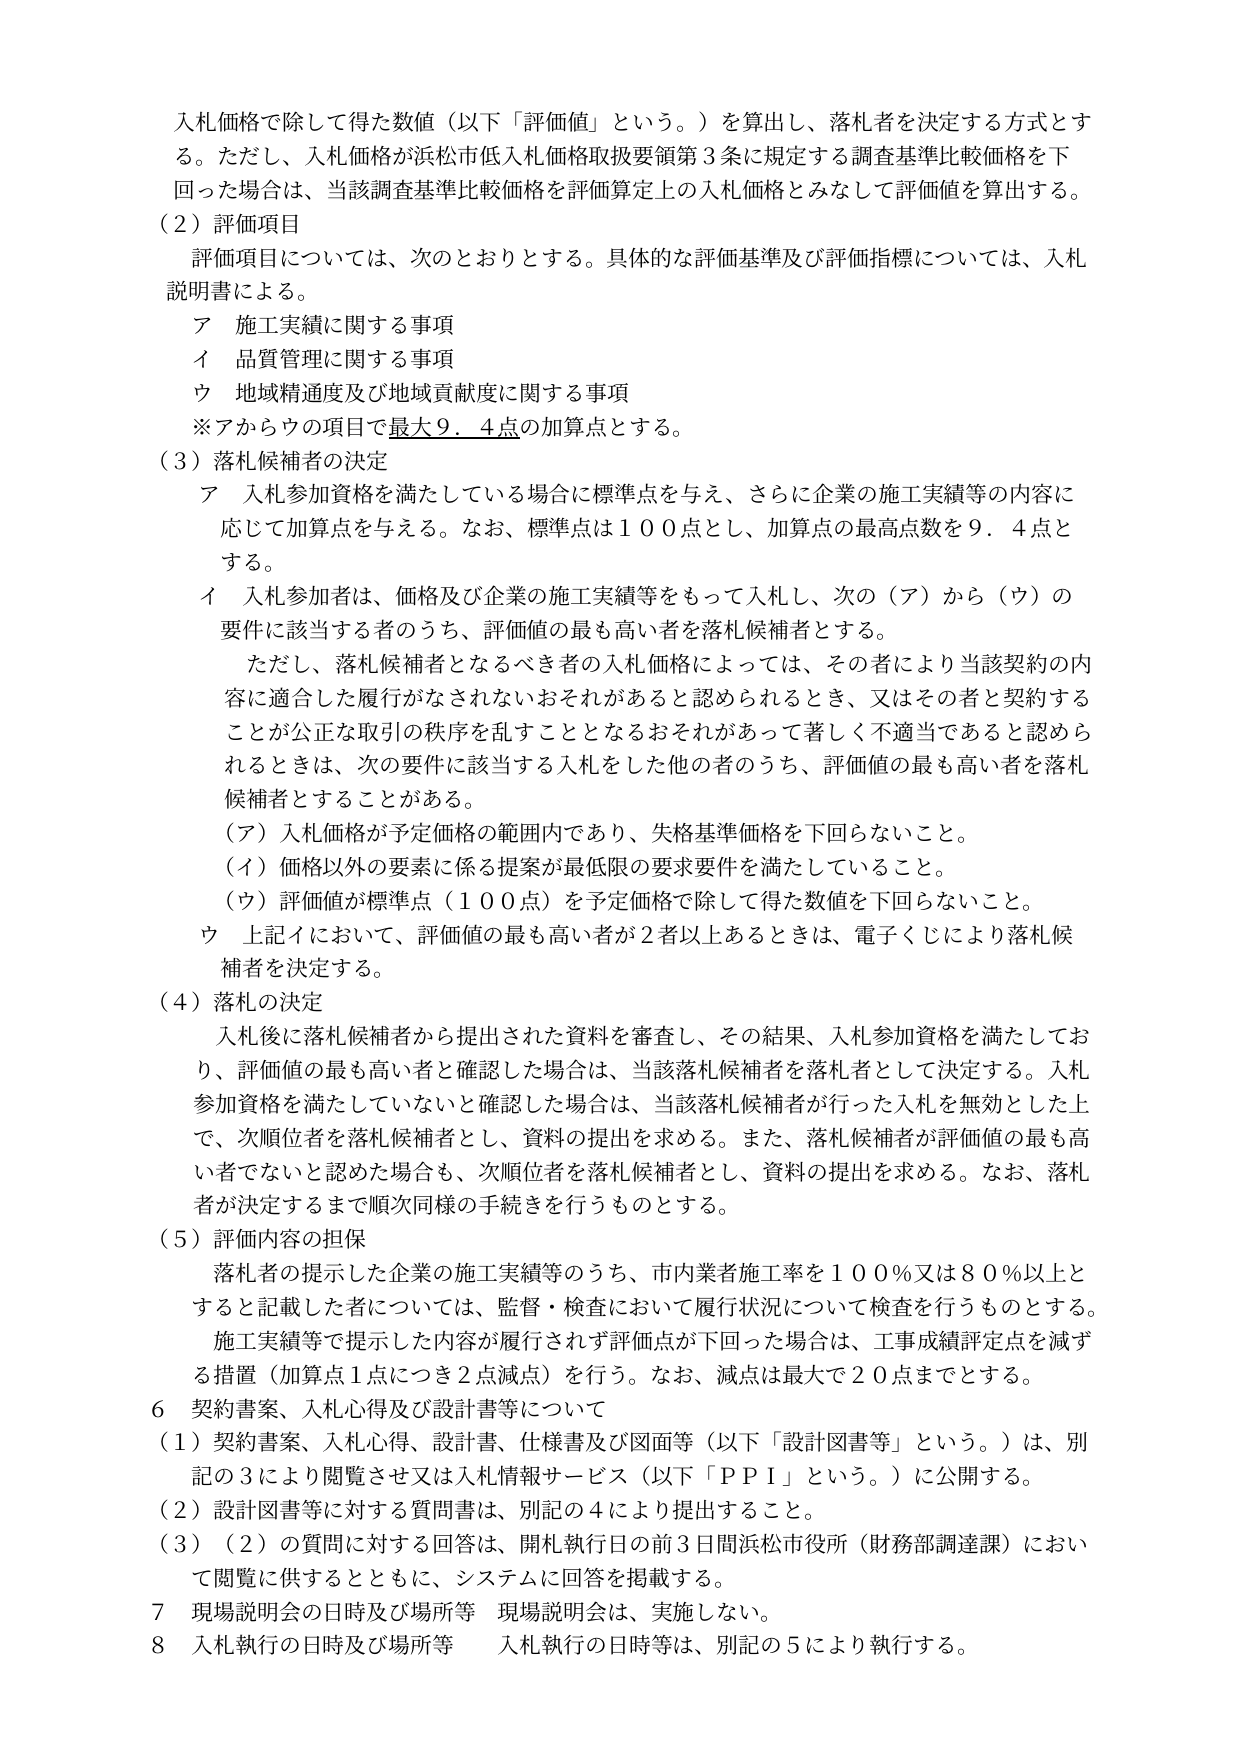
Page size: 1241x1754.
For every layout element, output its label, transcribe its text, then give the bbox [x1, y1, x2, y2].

text ウ 上記イにおいて、評価値の最も高い者が２者以上あるときは、電子くじにより落札候補者を決定する。 [199, 917, 1092, 984]
text （５）評価内容の担保 [148, 1221, 1092, 1255]
text ※アからウの項目で最大９．４点の加算点とする。 [148, 409, 1092, 443]
text ウ 地域精通度及び地域貢献度に関する事項 [148, 375, 1092, 409]
text 施工実績等で提示した内容が履行されず評価点が下回った場合は、工事成績評定点を減ずる措置（加算点１点につき２点減点）を行う。なお、減点は最大で２０点までとする。 [192, 1323, 1092, 1391]
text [173, 104, 1092, 206]
text ア 施工実績に関する事項 [148, 307, 1092, 341]
text イ 入札参加者は、価格及び企業の施工実績等をもって入札し、次の（ア）から（ウ）の要件に該当する者のうち、評価値の最も高い者を落札候補者とする。 [198, 578, 1092, 646]
text （ウ）評価値が標準点（１００点）を予定価格で除して得た数値を下回らないこと。 [148, 883, 1092, 917]
text ７ 現場説明会の日時及び場所等 現場説明会は、実施しない。 [148, 1594, 1092, 1628]
text 評価項目については、次のとおりとする。具体的な評価基準及び評価指標については、入札説明書による。 [148, 239, 1092, 307]
text （４）落札の決定 [148, 984, 1092, 1018]
text （１）契約書案、入札心得、設計書、仕様書及び図面等（以下「設計図書等」という。）は、別記の３により閲覧させ又は入札情報サービス（以下「ＰＰＩ」という。）に公開する。 [148, 1424, 1092, 1492]
text （３）（２）の質問に対する回答は、開札執行日の前３日間浜松市役所（財務部調達課）において閲覧に供するとともに、システムに回答を掲載する。 [148, 1526, 1092, 1594]
text ア 入札参加資格を満たしている場合に標準点を与え、さらに企業の施工実績等の内容に応じて加算点を与える。なお、標準点は１００点とし、加算点の最高点数を９．４点とする。 [199, 477, 1092, 578]
text （２）設計図書等に対する質問書は、別記の４により提出すること。 [148, 1492, 1092, 1526]
text （３）落札候補者の決定 [148, 443, 1092, 477]
text （２）評価項目 [148, 206, 1092, 239]
text イ 品質管理に関する事項 [148, 341, 1092, 375]
text 落札者の提示した企業の施工実績等のうち、市内業者施工率を１００％又は８０％以上とすると記載した者については、監督・検査において履行状況について検査を行うものとする。 [148, 1255, 1092, 1323]
text ８ 入札執行の日時及び場所等 入札執行の日時等は、別記の５により執行する。 [148, 1628, 1092, 1661]
text ６ 契約書案、入札心得及び設計書等について [148, 1391, 1092, 1424]
text ただし、落札候補者となるべき者の入札価格によっては、その者により当該契約の内容に適合した履行がなされないおそれがあると認められるとき、又はその者と契約することが公正な取引の秩序を乱すこととなるおそれがあって著しく不適当であると認められるときは、次の要件に該当する入札をした他の者のうち、評価値の最も高い者を落札候補者とすることがある。 [224, 646, 1092, 815]
text 入札後に落札候補者から提出された資料を審査し、その結果、入札参加資格を満たしており、評価値の最も高い者と確認した場合は、当該落札候補者を落札者として決定する。入札参加資格を満たしていないと確認した場合は、当該落札候補者が行った入札を無効とした上で、次順位者を落札候補者とし、資料の提出を求める。また、落札候補者が評価値の最も高い者でないと認めた場合も、次順位者を落札候補者とし、資料の提出を求める。なお、落札者が決定するまで順次同様の手続きを行うものとする。 [194, 1018, 1092, 1221]
text （ア）入札価格が予定価格の範囲内であり、失格基準価格を下回らないこと。 [148, 815, 1092, 849]
text （イ）価格以外の要素に係る提案が最低限の要求要件を満たしていること。 [148, 849, 1092, 883]
